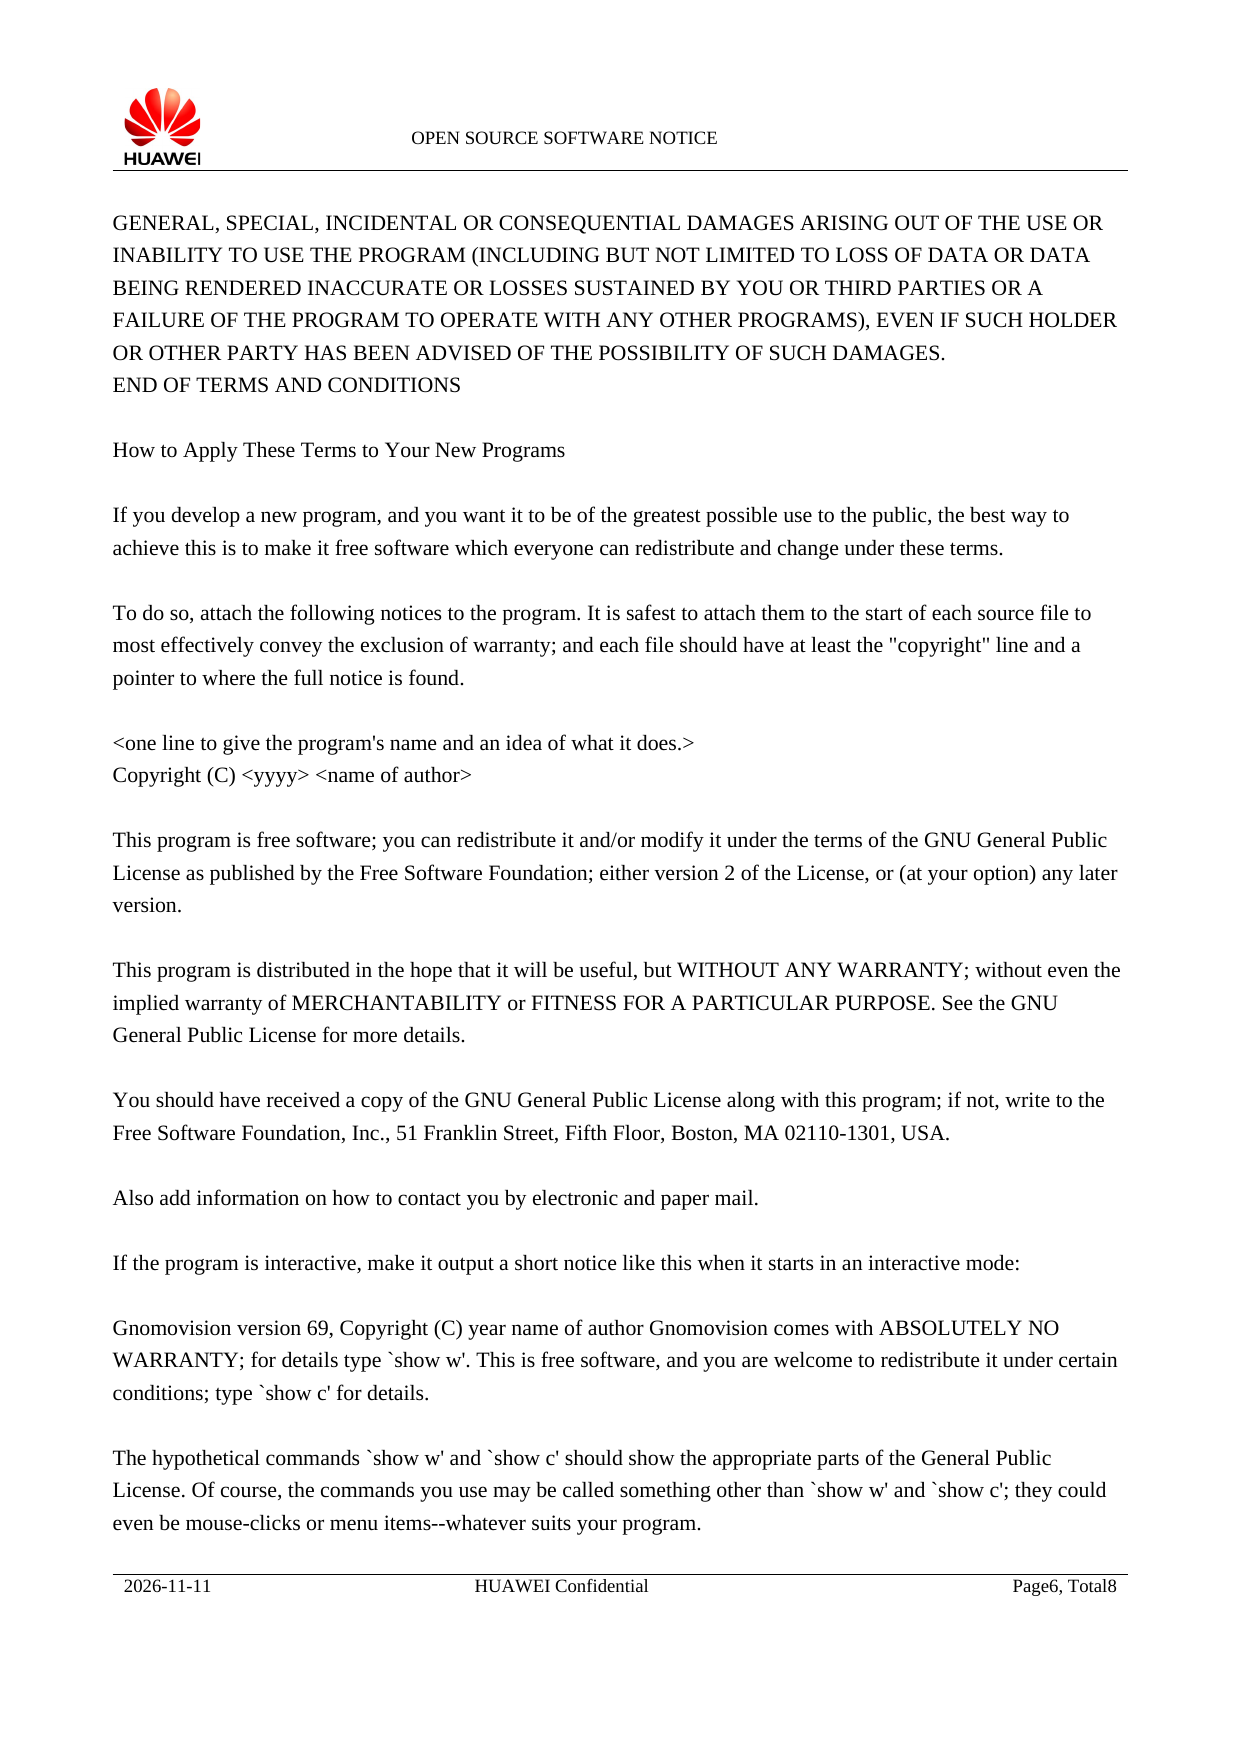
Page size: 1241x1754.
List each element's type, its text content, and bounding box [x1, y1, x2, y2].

picture [124, 88, 201, 165]
